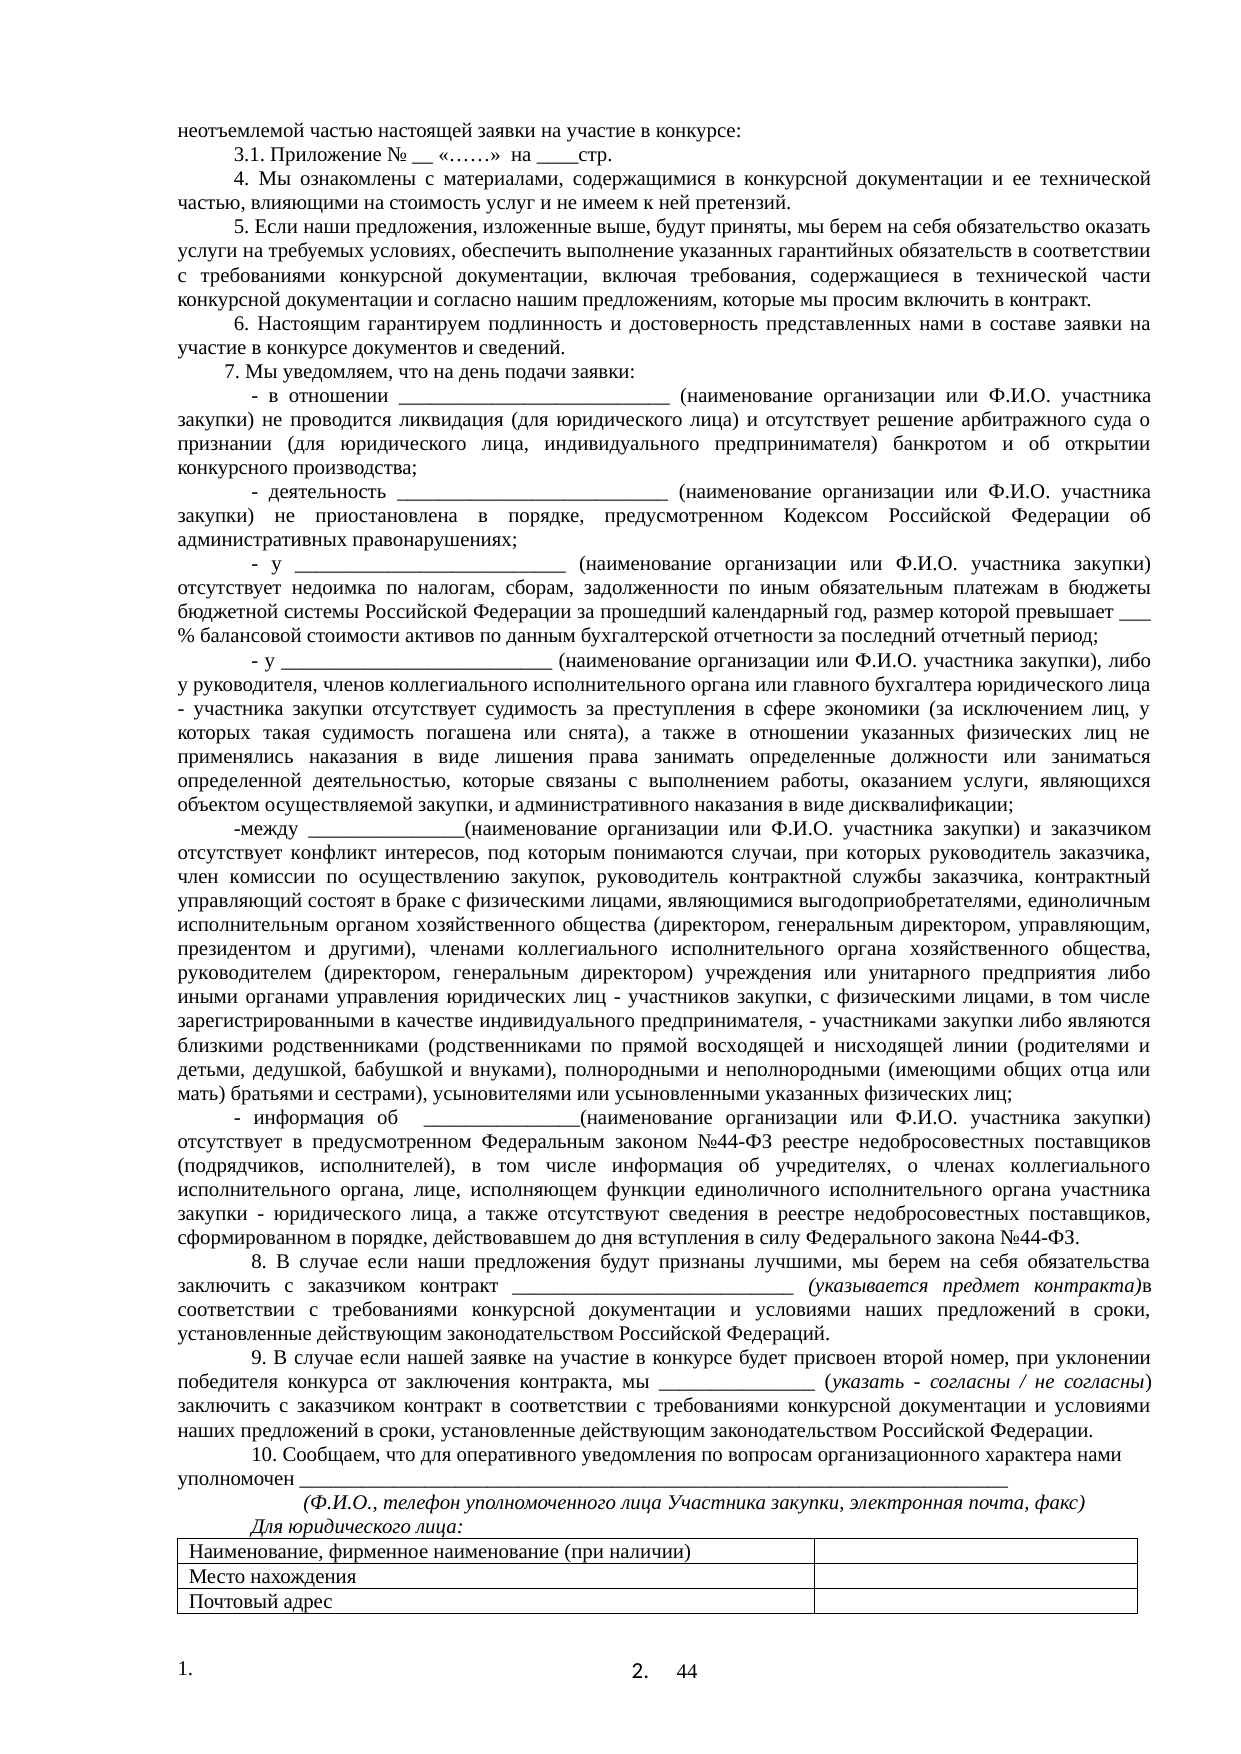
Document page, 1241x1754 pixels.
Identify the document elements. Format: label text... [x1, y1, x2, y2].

table_header [815, 1539, 1137, 1563]
text - в отношении __________________________ (наименование организации или Ф.И.О. участника закупки) не проводится ликвидация (для юридического лица) и отсутствует решение арбитражного суда о признании (для юридического лица, индивидуального предпринимателя) банкротом и об открытии конкурсного производства; [177, 383, 1152, 479]
table_cell [815, 1564, 1137, 1588]
text 8. В случае если наши предложения будут признаны лучшими, мы берем на себя обязательства заключить с заказчиком контракт ___________________________ (указывается предмет контракта)в соответствии с требованиями конкурсной документации и условиями наших предложений в сроки, установленные действующим законодательством Российской Федераций. [177, 1249, 1152, 1345]
text Для юридического лица: [177, 1514, 1152, 1538]
text - у __________________________ (наименование организации или Ф.И.О. участника закупки), либо у руководителя, членов коллегиального исполнительного органа или главного бухгалтера юридического лица - участника закупки отсутствует судимость за преступления в сфере экономики (за исключением лиц, у которых такая судимость погашена или снята), а также в отношении указанных физических лиц не применялись наказания в виде лишения права занимать определенные должности или заниматься определенной деятельностью, которые связаны с выполнением работы, оказанием услуги, являющихся объектом осуществляемой закупки, и административного наказания в виде дисквалификации; [177, 647, 1152, 816]
table_cell [815, 1589, 1137, 1613]
text - деятельность __________________________ (наименование организации или Ф.И.О. участника закупки) не приостановлена в порядке, предусмотренном Кодексом Российской Федерации об административных правонарушениях; [177, 479, 1152, 551]
text 9. В случае если нашей заявке на участие в конкурсе будет присвоен второй номер, при уклонении победителя конкурса от заключения контракта, мы _______________ (указать - согласны / не согласны) заключить с заказчиком контракт в соответствии с требованиями конкурсной документации и условиями наших предложений в сроки, установленные действующим законодательством Российской Федерации. [177, 1345, 1152, 1442]
text 5. Если наши предложения, изложенные выше, будут приняты, мы берем на себя обязательство оказать услуги на требуемых условиях, обеспечить выполнение указанных гарантийных обязательств в соответствии с требованиями конкурсной документации, включая требования, содержащиеся в технической части конкурсной документации и согласно нашим предложениям, которые мы просим включить в контракт. [177, 214, 1152, 311]
table_cell Почтовый адрес [178, 1589, 814, 1613]
text -между _______________(наименование организации или Ф.И.О. участника закупки) и заказчиком отсутствует конфликт интересов, под которым понимаются случаи, при которых руководитель заказчика, член комиссии по осуществлению закупок, руководитель контрактной службы заказчика, контрактный управляющий состоят в браке с физическими лицами, являющимися выгодоприобретателями, единоличным исполнительным органом хозяйственного общества (директором, генеральным директором, управляющим, президентом и другими), членами коллегиального исполнительного органа хозяйственного общества, руководителем (директором, генеральным директором) учреждения или унитарного предприятия либо иными органами управления юридических лиц - участников закупки, с физическими лицами, в том числе зарегистрированными в качестве индивидуального предпринимателя, - участниками закупки либо являются близкими родственниками (родственниками по прямой восходящей и нисходящей линии (родителями и детьми, дедушкой, бабушкой и внуками), полнородными и неполнородными (имеющими общих отца или мать) братьями и сестрами), усыновителями или усыновленными указанных физических лиц; [177, 816, 1152, 1105]
text 6. Настоящим гарантируем подлинность и достоверность представленных нами в составе заявки на участие в конкурсе документов и сведений. [177, 311, 1152, 359]
text (Ф.И.О., телефон уполномоченного лица Участника закупки, электронная почта, факс) [177, 1490, 1152, 1514]
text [177, 118, 1152, 142]
table_header Наименование, фирменное наименование (при наличии) [178, 1539, 814, 1563]
text 7. Мы уведомляем, что на день подачи заявки: [177, 359, 1152, 383]
text 4. Мы ознакомлены с материалами, содержащимися в конкурсной документации и ее технической частью, влияющими на стоимость услуг и не имеем к ней претензий. [177, 166, 1152, 214]
text 10. Сообщаем, что для оперативного уведомления по вопросам организационного характера нами уполномочен ____________________________________________________________________ [177, 1442, 1152, 1490]
text - информация об _______________(наименование организации или Ф.И.О. участника закупки) отсутствует в предусмотренном Федеральным законом №44-ФЗ реестре недобросовестных поставщиков (подрядчиков, исполнителей), в том числе информация об учредителях, о членах коллегиального исполнительного органа, лице, исполняющем функции единоличного исполнительного органа участника закупки - юридического лица, а также отсутствуют сведения в реестре недобросовестных поставщиков, сформированном в порядке, действовавшем до дня вступления в силу Федерального закона №44-ФЗ. [177, 1105, 1152, 1249]
table_cell Место нахождения [178, 1564, 814, 1588]
text 3.1. Приложение № __ «……» на ____стр. [177, 142, 1152, 166]
text - у __________________________ (наименование организации или Ф.И.О. участника закупки) отсутствует недоимка по налогам, сборам, задолженности по иным обязательным платежам в бюджеты бюджетной системы Российской Федерации за прошедший календарный год, размер которой превышает ___% балансовой стоимости активов по данным бухгалтерской отчетности за последний отчетный период; [177, 551, 1152, 647]
